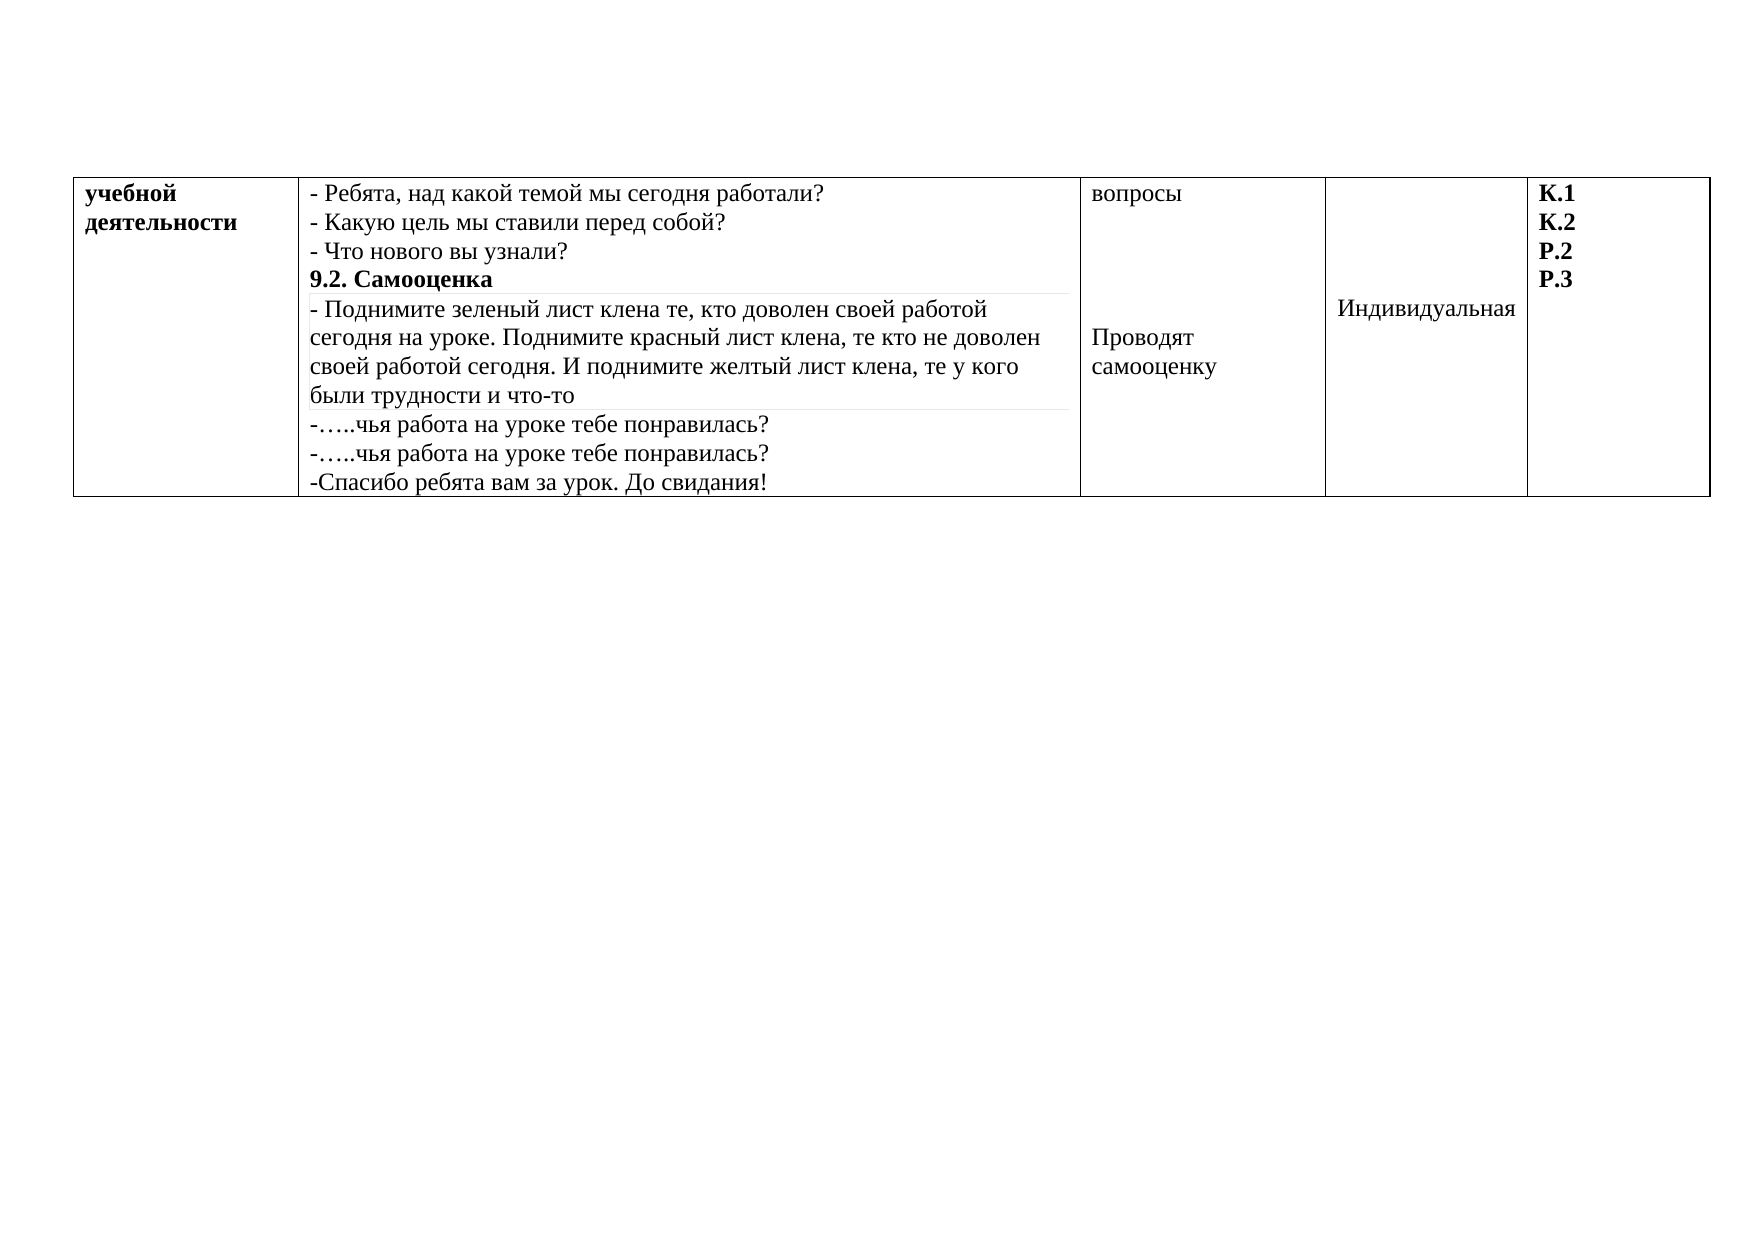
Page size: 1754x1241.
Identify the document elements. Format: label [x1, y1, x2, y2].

table_cell [299, 178, 1080, 496]
table_cell [1326, 178, 1527, 496]
table_cell [1528, 178, 1709, 496]
table_cell [74, 178, 298, 496]
table_cell [1081, 178, 1325, 496]
